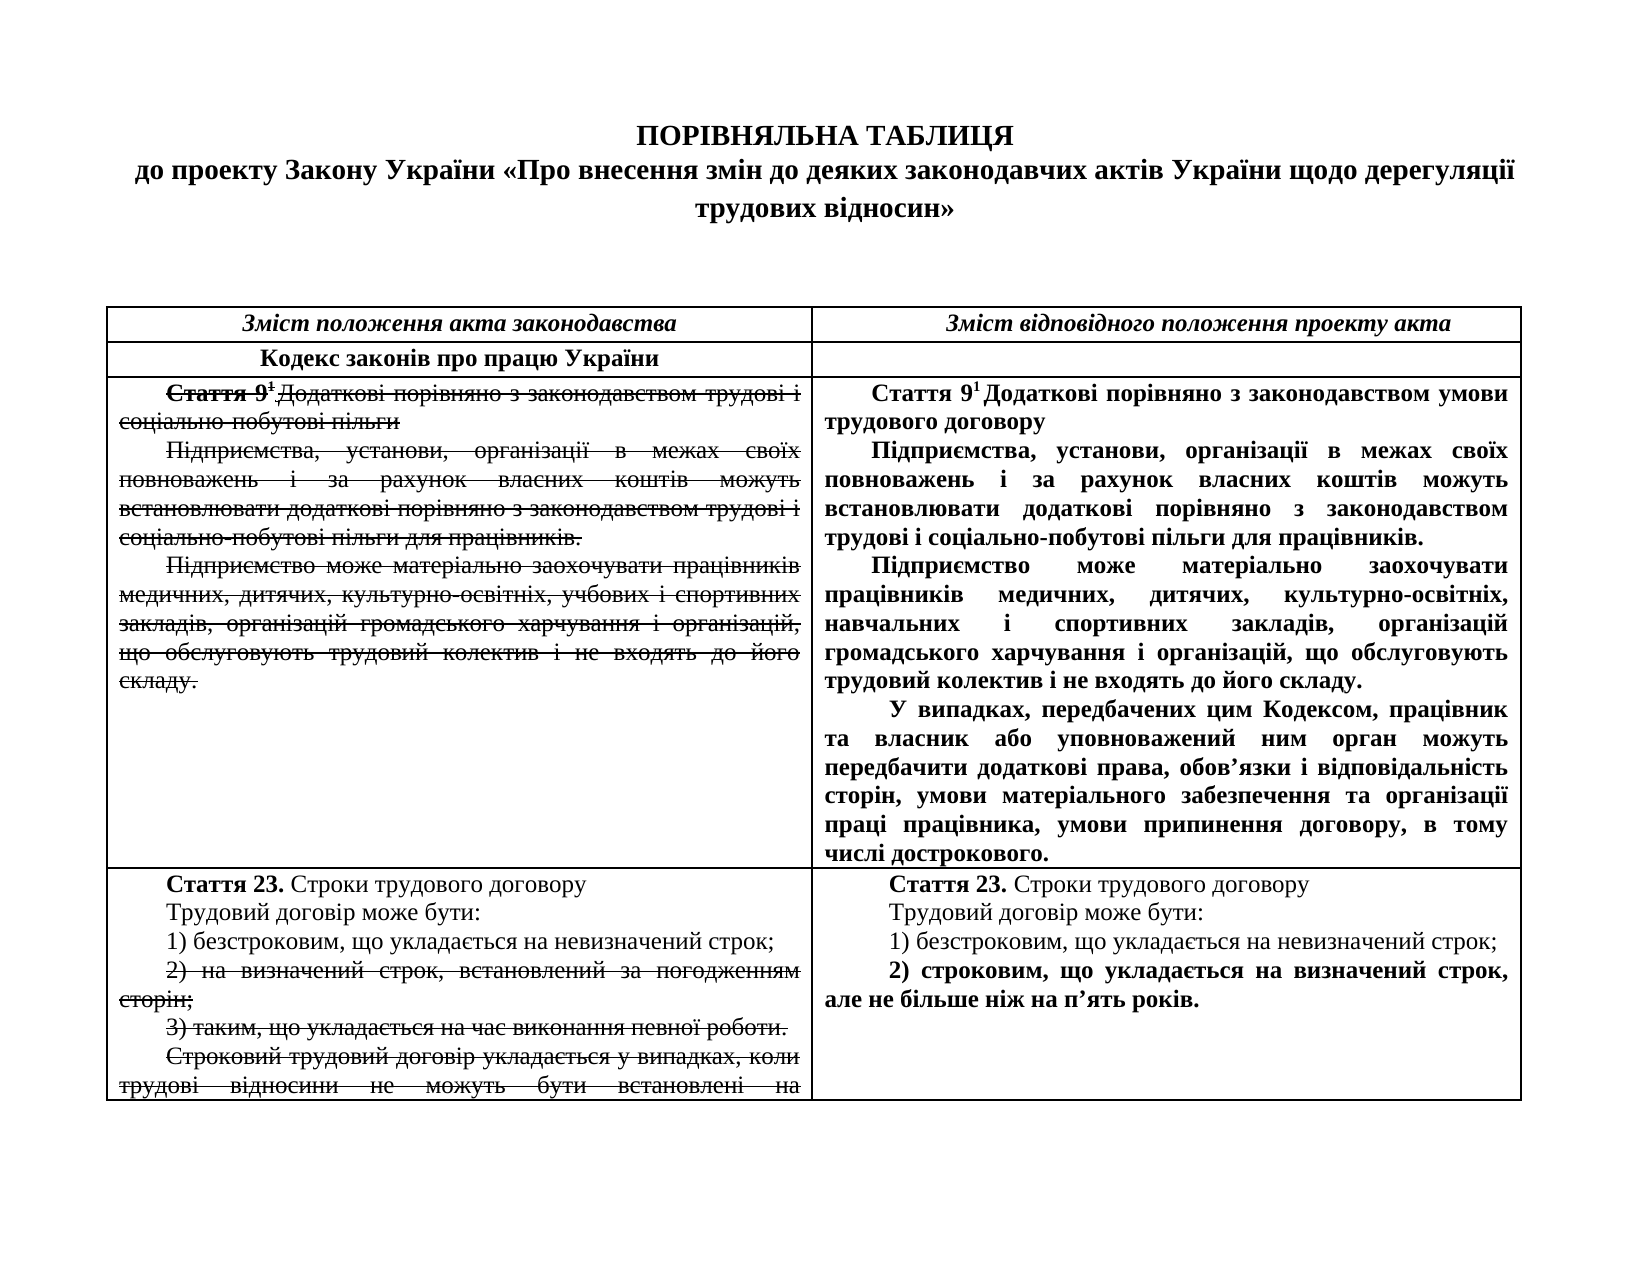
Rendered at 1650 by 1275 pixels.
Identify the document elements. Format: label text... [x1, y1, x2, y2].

table_header Зміст положення акта законодавства [108, 308, 811, 341]
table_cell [813, 869, 1520, 1099]
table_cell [108, 869, 811, 1099]
text ПОРІВНЯЛЬНА ТАБЛИЦЯ [118, 118, 1532, 152]
table_cell Стаття 91- Додаткові порівняно з законодавством трудові і соціально-побутові пільги Підприємства, установи, організації в межах своїх повноважень і за рахунок власних коштів можуть встановлювати додаткові порівняно з законодавством трудові і соціально-побутові пільги для працівників. Підприємство може матеріально заохочувати працівників медичних, дитячих, культурно-освітніх, учбових і спортивних закладів, організацій громадського харчування і організацій, що обслуговують трудовий колектив і не входять до його складу. [108, 378, 811, 867]
table_cell [813, 343, 1520, 376]
text до проекту Закону України «Про внесення змін до деяких законодавчих актів України щодо дерегуляції трудових відносин» [118, 152, 1532, 224]
table_cell Кодекс законів про працю України [108, 343, 811, 376]
table_header Зміст відповідного положення проекту акта [813, 308, 1520, 341]
table_cell Стаття 91- Додаткові порівняно з законодавством умови трудового договору Підприємства, установи, організації в межах своїх повноважень і за рахунок власних коштів можуть встановлювати додаткові порівняно з законодавством трудові і соціально-побутові пільги для працівників. Підприємство може матеріально заохочувати працівників медичних, дитячих, культурно-освітніх, навчальних і спортивних закладів, організацій громадського харчування і організацій, що обслуговують трудовий колектив і не входять до його складу. У випадках, передбачених цим Кодексом, працівник та власник або уповноважений ним орган можуть передбачити додаткові права, обов’язки і відповідальність сторін, умови матеріального забезпечення та організації праці працівника, умови припинення договору, в тому числі дострокового. [813, 378, 1520, 867]
